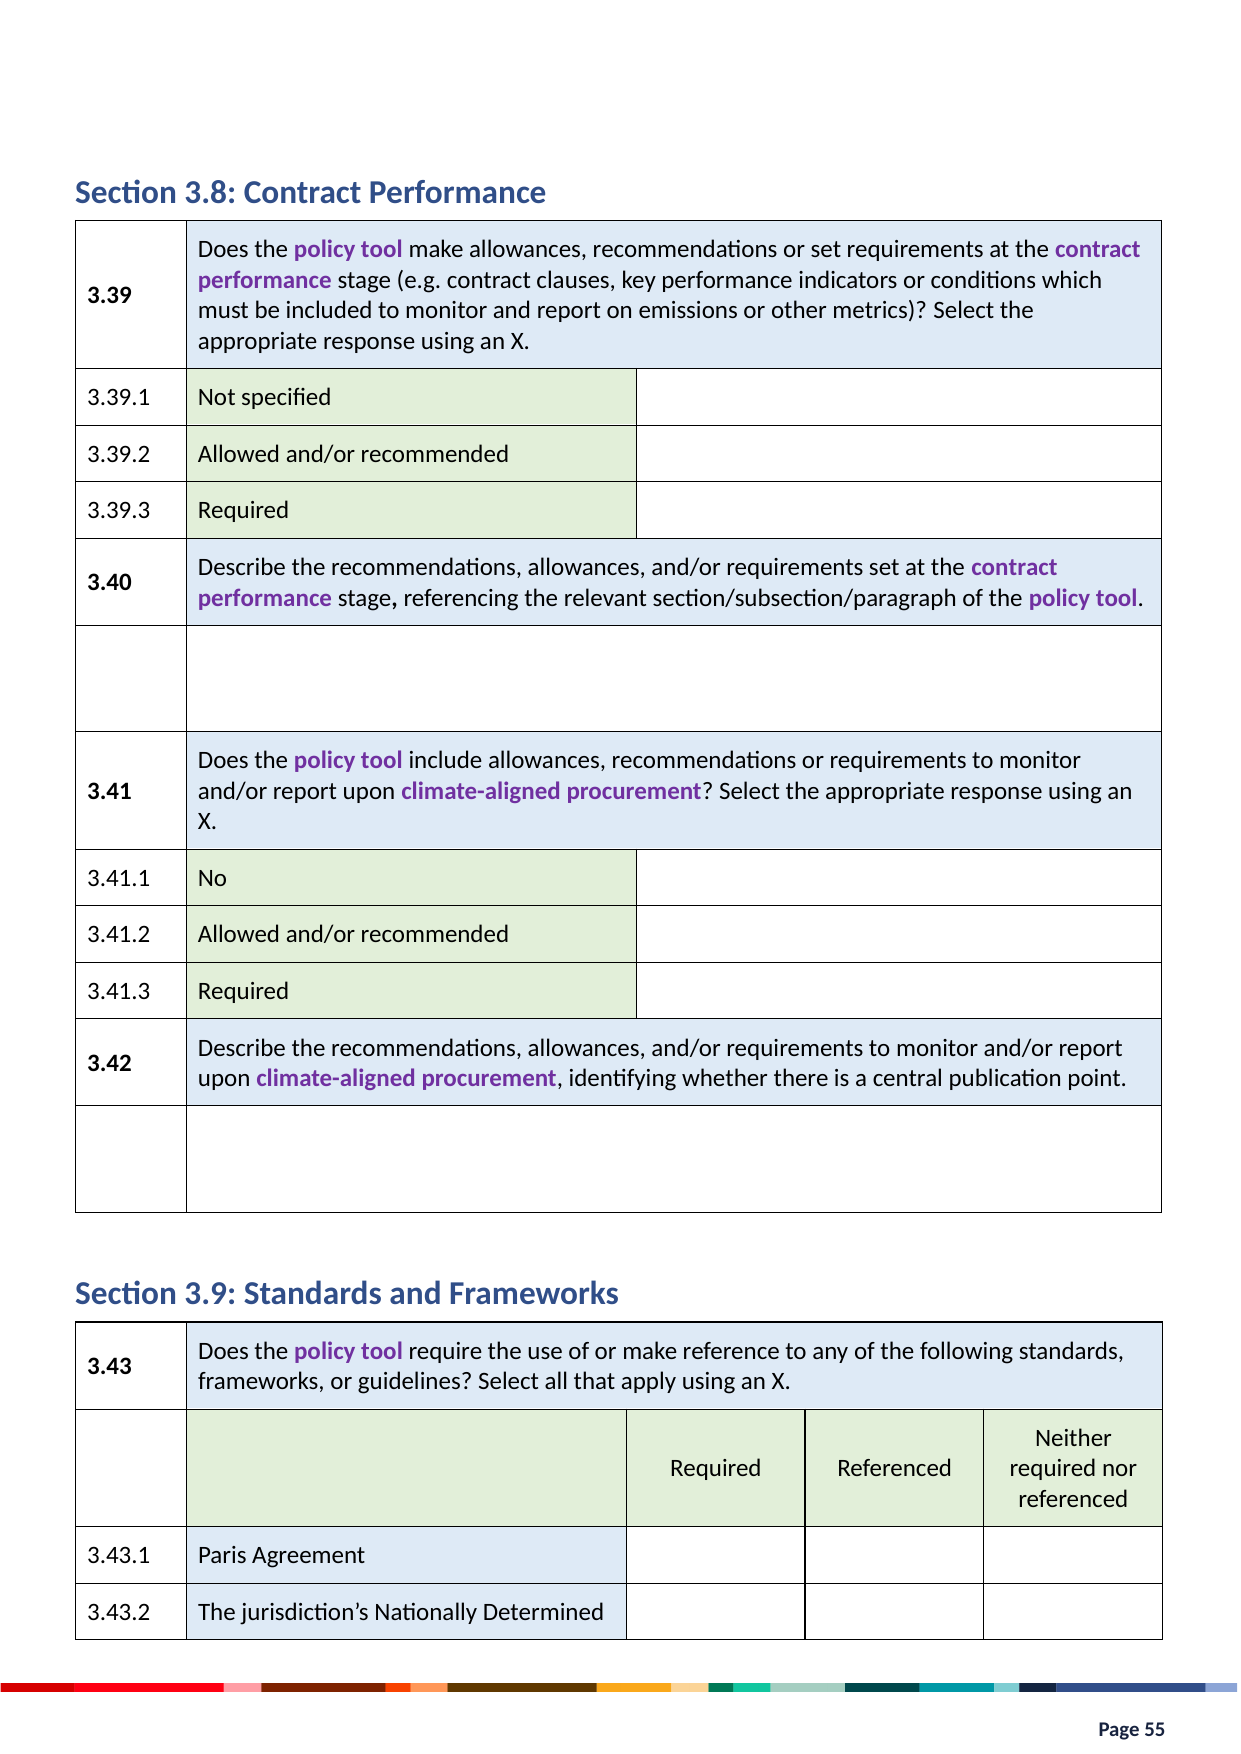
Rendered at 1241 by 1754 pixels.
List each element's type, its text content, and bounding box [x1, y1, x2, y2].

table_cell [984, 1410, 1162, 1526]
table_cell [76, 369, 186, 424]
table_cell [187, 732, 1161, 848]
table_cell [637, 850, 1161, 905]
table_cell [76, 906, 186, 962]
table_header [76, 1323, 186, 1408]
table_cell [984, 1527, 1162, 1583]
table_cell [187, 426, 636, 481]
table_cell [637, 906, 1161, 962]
subtitle Section 3.8: Contract Performance [75, 171, 1165, 211]
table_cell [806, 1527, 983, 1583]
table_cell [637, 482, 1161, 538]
picture [0, 1683, 1236, 1692]
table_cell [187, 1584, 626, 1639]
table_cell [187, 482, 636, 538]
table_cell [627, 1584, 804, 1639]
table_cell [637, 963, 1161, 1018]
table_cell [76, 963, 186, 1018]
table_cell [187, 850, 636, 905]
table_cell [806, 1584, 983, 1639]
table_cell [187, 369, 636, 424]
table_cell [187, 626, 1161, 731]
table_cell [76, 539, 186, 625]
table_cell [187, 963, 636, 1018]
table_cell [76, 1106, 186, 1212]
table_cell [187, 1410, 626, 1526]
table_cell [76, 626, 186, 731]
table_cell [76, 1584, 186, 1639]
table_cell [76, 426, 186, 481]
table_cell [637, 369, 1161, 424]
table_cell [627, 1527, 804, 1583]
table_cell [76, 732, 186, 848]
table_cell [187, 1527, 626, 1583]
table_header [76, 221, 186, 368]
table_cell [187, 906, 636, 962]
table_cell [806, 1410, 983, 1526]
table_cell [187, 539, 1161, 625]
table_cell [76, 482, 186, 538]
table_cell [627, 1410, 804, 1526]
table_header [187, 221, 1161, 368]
subtitle Section 3.9: Standards and Frameworks [75, 1272, 1165, 1313]
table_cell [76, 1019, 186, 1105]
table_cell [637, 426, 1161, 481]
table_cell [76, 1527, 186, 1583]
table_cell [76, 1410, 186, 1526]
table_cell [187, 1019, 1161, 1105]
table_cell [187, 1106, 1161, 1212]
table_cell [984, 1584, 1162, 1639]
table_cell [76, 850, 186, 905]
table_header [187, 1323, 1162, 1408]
